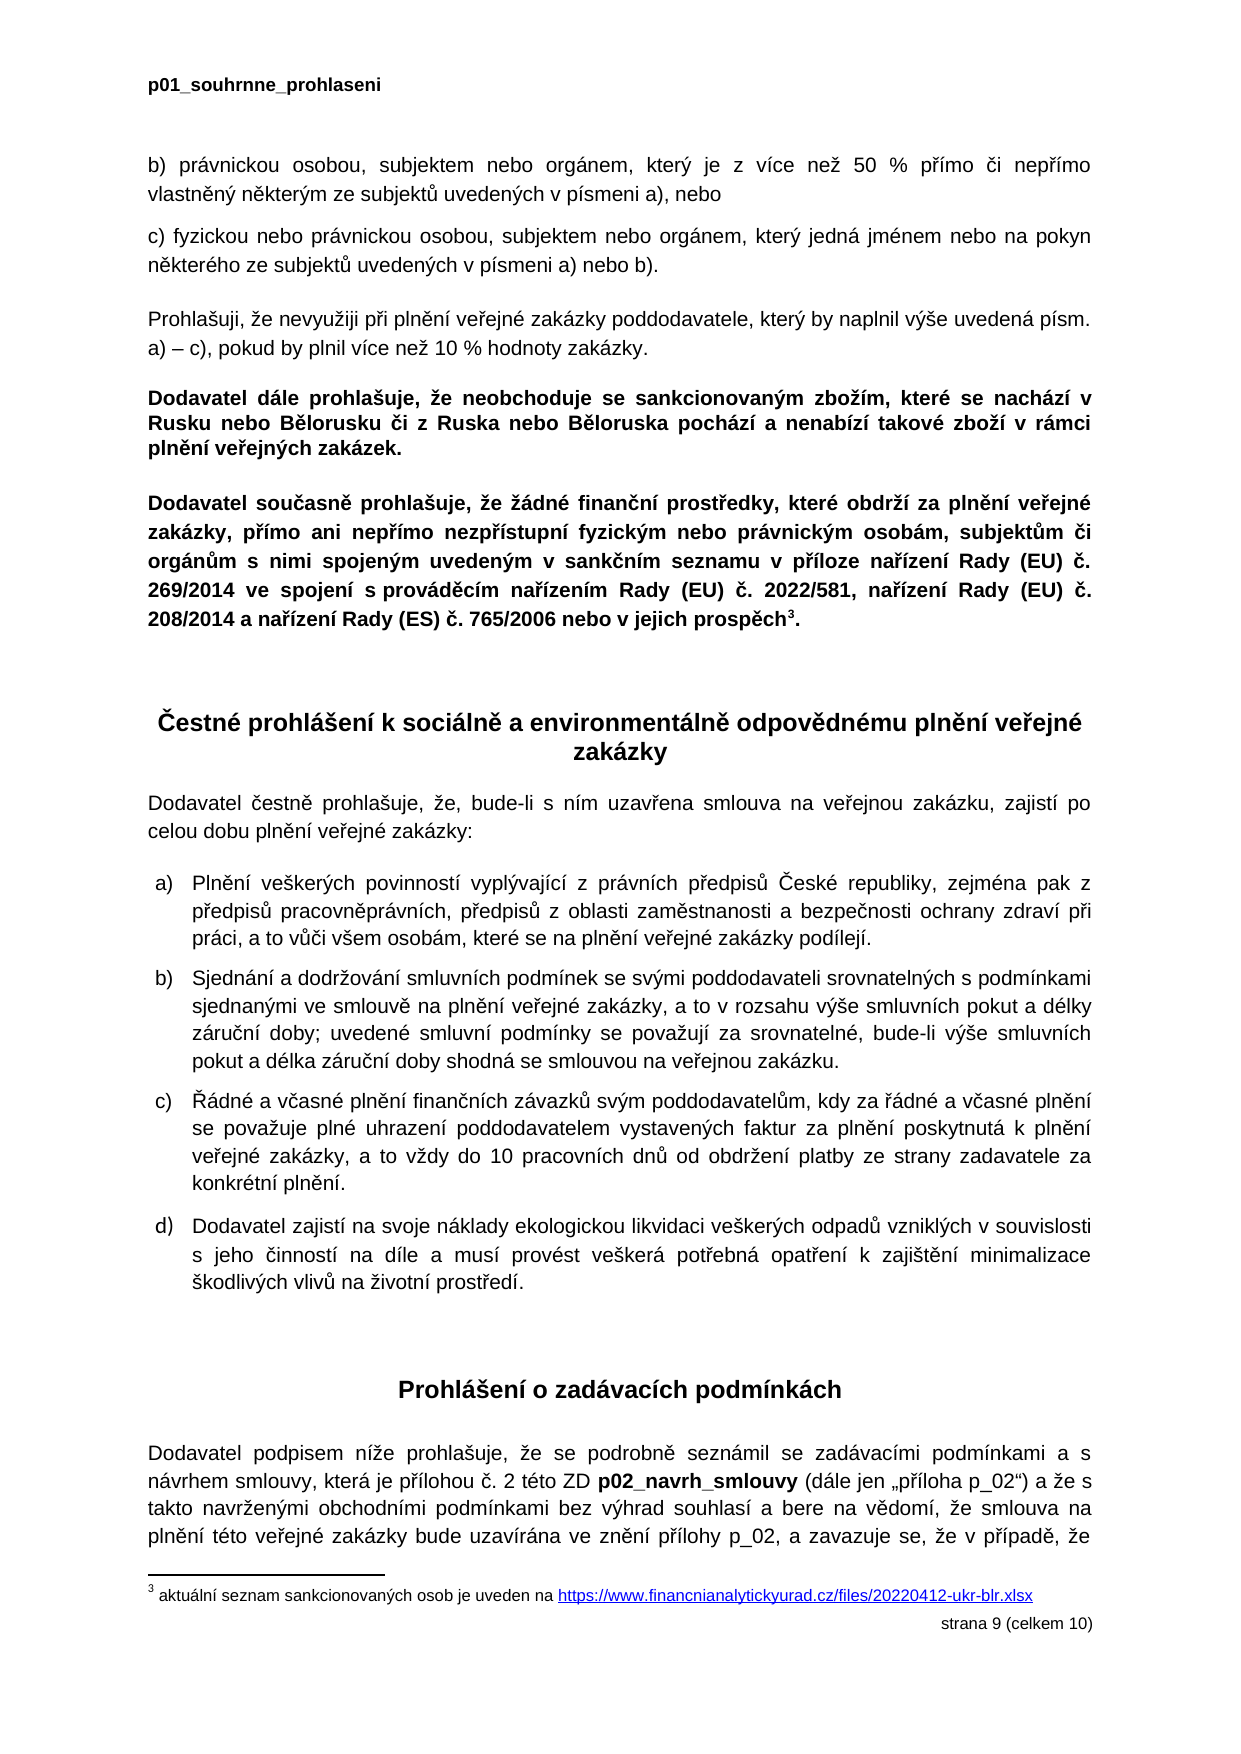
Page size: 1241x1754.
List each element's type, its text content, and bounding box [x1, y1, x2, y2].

list Plnění veškerých povinností vyplývající z právních předpisů České republiky, zejména pak z předpisů pracovněprávních, předpisů z oblasti zaměstnanosti a bezpečnosti ochrany zdraví při práci, a to vůči všem osobám, které se na plnění veřejné zakázky podílejí. [155, 871, 1093, 950]
text Prohlašuji, že nevyužiji při plnění veřejné zakázky poddodavatele, který by naplnil výše uvedená písm. a) – c), pokud by plnil více než 10 % hodnoty zakázky. [148, 302, 1093, 360]
subtitle Dodavatel dále prohlašuje, že neobchoduje se sankcionovaným zbožím, které se nachází v Rusku nebo Bělorusku či z Ruska nebo Běloruska pochází a nenabízí takové zboží v rámci plnění veřejných zakázek. [148, 385, 1093, 460]
text Prohlášení o zadávacích podmínkách [148, 1375, 1093, 1404]
list Sjednání a dodržování smluvních podmínek se svými poddodavateli srovnatelných s podmínkami sjednanými ve smlouvě na plnění veřejné zakázky, a to v rozsahu výše smluvních pokut a délky záruční doby; uvedené smluvní podmínky se považují za srovnatelné, bude-li výše smluvních pokut a délka záruční doby shodná se smlouvou na veřejnou zakázku. [155, 966, 1093, 1072]
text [148, 1441, 1093, 1548]
text Dodavatel čestně prohlašuje, že, bude-li s ním uzavřena smlouva na veřejnou zakázku, zajistí po celou dobu plnění veřejné zakázky: [148, 791, 1093, 842]
list Řádné a včasné plnění finančních závazků svým poddodavatelům, kdy za řádné a včasné plnění se považuje plné uhrazení poddodavatelem vystavených faktur za plnění poskytnutá k plnění veřejné zakázky, a to vždy do 10 pracovních dnů od obdržení platby ze strany zadavatele za konkrétní plnění. [155, 1088, 1093, 1195]
text c) fyzickou nebo právnickou osobou, subjektem nebo orgánem, který jedná jménem nebo na pokyn některého ze subjektů uvedených v písmeni a) nebo b). [148, 218, 1093, 277]
subtitle Dodavatel současně prohlašuje, že žádné finanční prostředky, které obdrží za plnění veřejné zakázky, přímo ani nepřímo nezpřístupní fyzickým nebo právnickým osobám, subjektům či orgánům s nimi spojeným uvedeným v sankčním seznamu v příloze nařízení Rady (EU) č. 269/2014 ve spojení s prováděcím nařízením Rady (EU) č. 2022/581, nařízení Rady (EU) č. 208/2014 a nařízení Rady (ES) č. 765/2006 nebo v jejich prospěch. [148, 485, 1093, 631]
text Čestné prohlášení k sociálně a environmentálně odpovědnému plnění veřejné zakázky [148, 708, 1093, 766]
list Dodavatel zajistí na svoje náklady ekologickou likvidaci veškerých odpadů vzniklých v souvislosti s jeho činností na díle a musí provést veškerá potřebná opatření k zajištění minimalizace škodlivých vlivů na životní prostředí. [155, 1211, 1093, 1294]
text b) právnickou osobou, subjektem nebo orgánem, který je z více než 50 % přímo či nepřímo vlastněný některým ze subjektů uvedených v písmeni a), nebo [148, 148, 1093, 206]
